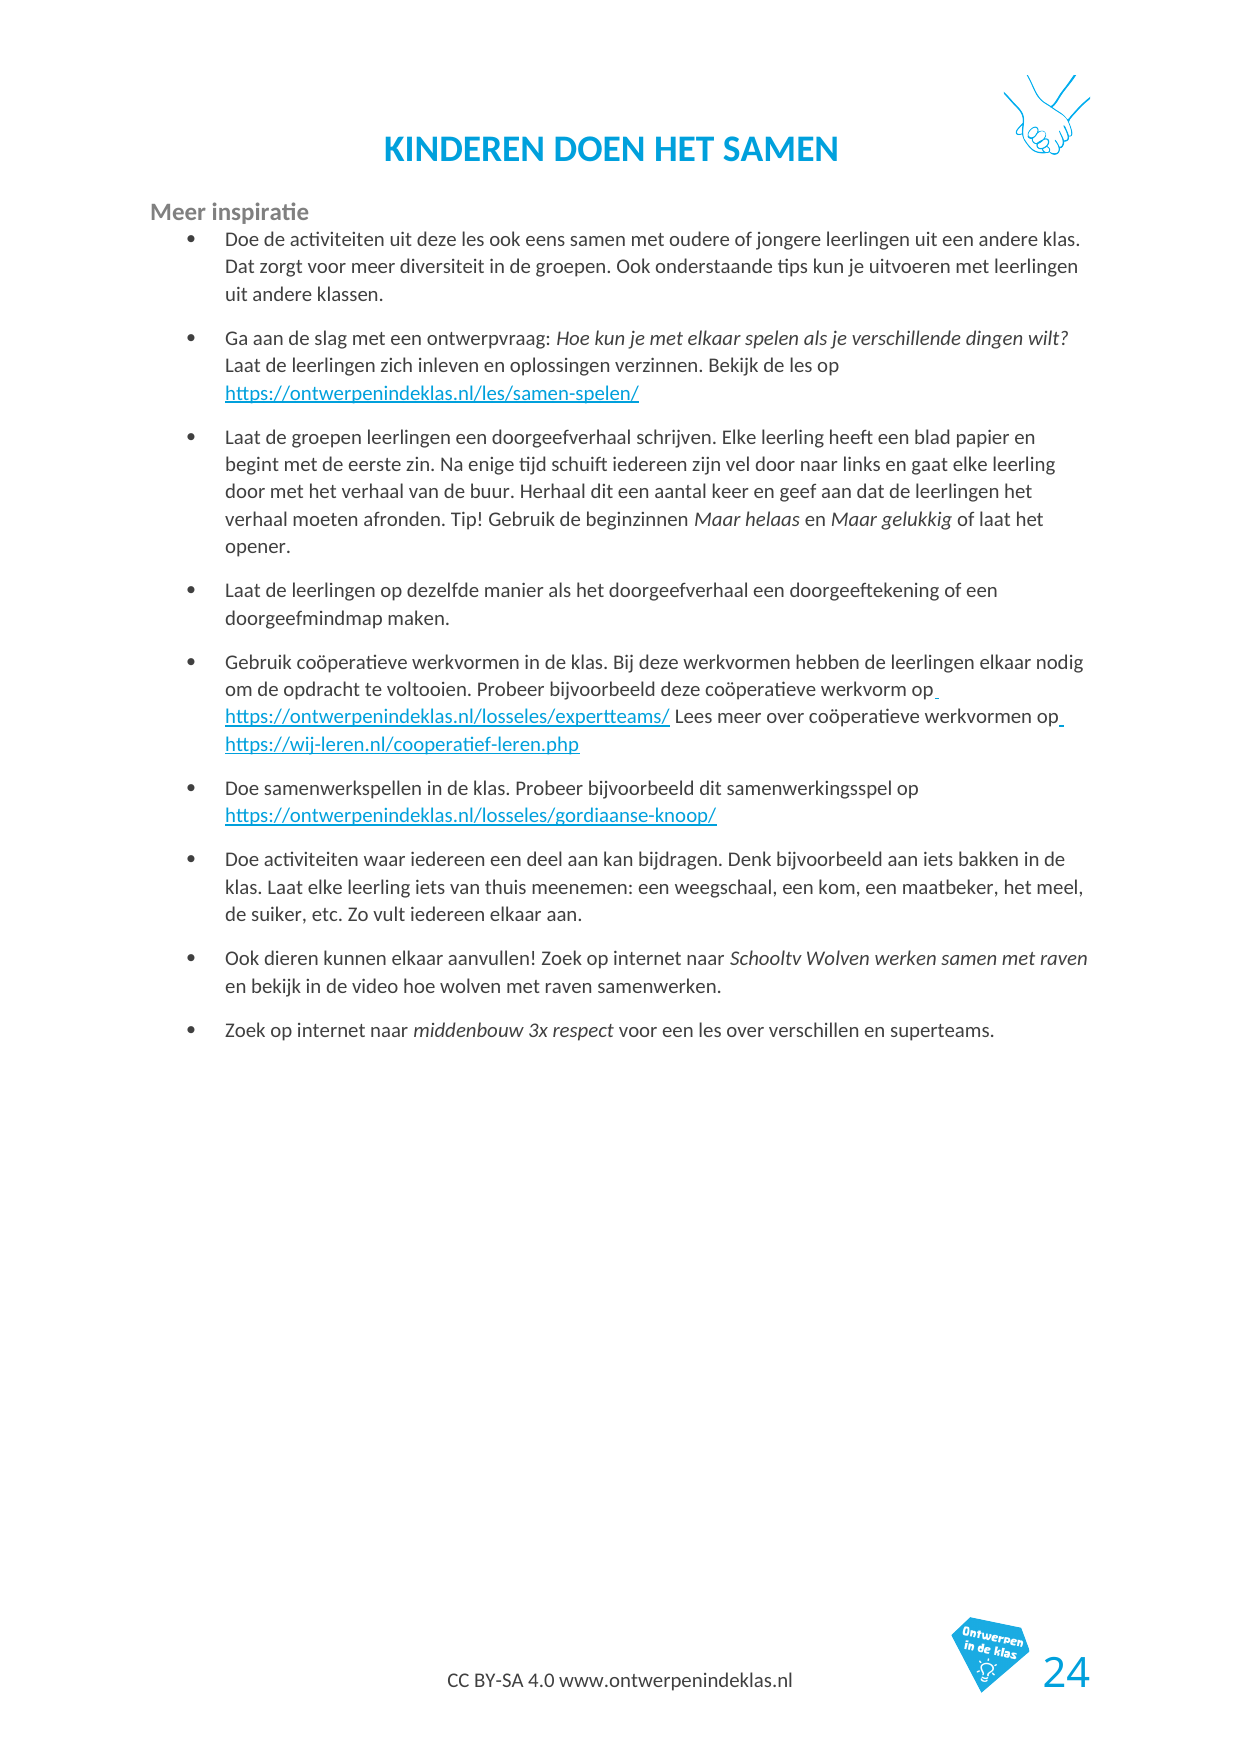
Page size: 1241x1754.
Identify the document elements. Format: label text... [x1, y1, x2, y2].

picture [1003, 75, 1091, 152]
picture [1039, 140, 1047, 147]
list Ga aan de slag met een ontwerpvraag: Hoe kun je met elkaar spelen als je verschillende dingen wilt? Laat de leerlingen zich inleven en oplossingen verzinnen. Bekijk de les op https://ontwerpenindeklas.nl/les/samen-spelen/ [187, 325, 1090, 405]
list Gebruik coöperatieve werkvormen in de klas. Bij deze werkvormen hebben de leerlingen elkaar nodig om de opdracht te voltooien. Probeer bijvoorbeeld deze coöperatieve werkvorm op https://ontwerpenindeklas.nl/losseles/expertteams/ Lees meer over coöperatieve werkvormen op https://wij-leren.nl/cooperatief-leren.php [187, 649, 1090, 757]
list Doe samenwerkspellen in de klas. Probeer bijvoorbeeld dit samenwerkingsspel op https://ontwerpenindeklas.nl/losseles/gordiaanse-knoop/ [187, 775, 1090, 828]
list Laat de leerlingen op dezelfde manier als het doorgeefverhaal een doorgeeftekening of een doorgeefmindmap maken. [187, 577, 1090, 630]
picture [1003, 95, 1091, 162]
list Doe activiteiten waar iedereen een deel aan kan bijdragen. Denk bijvoorbeeld aan iets bakken in de klas. Laat elke leerling iets van thuis meenemen: een weegschaal, een kom, een maatbeker, het meel, de suiker, etc. Zo vult iedereen elkaar aan. [187, 847, 1090, 927]
text Meer inspiratie [150, 196, 1090, 226]
list Zoek op internet naar middenbouw 3x respect voor een les over verschillen en superteams. [187, 1017, 1090, 1042]
list Doe de activiteiten uit deze les ook eens samen met oudere of jongere leerlingen uit een andere klas. Dat zorgt voor meer diversiteit in de groepen. Ook onderstaande tips kun je uitvoeren met leerlingen uit andere klassen. [187, 226, 1090, 306]
list Laat de groepen leerlingen een doorgeefverhaal schrijven. Elke leerling heeft een blad papier en begint met de eerste zin. Na enige tijd schuift iedereen zijn vel door naar links en gaat elke leerling door met het verhaal van de buur. Herhaal dit een aantal keer en geef aan dat de leerlingen het verhaal moeten afronden. Tip! Gebruik de beginzinnen Maar helaas en Maar gelukkig of laat het opener. [187, 424, 1090, 559]
picture [951, 1617, 1030, 1693]
picture [1029, 75, 1072, 105]
list Ook dieren kunnen elkaar aanvullen! Zoek op internet naar Schooltv Wolven werken samen met raven en bekijk in de video hoe wolven met raven samenwerken. [187, 946, 1090, 998]
